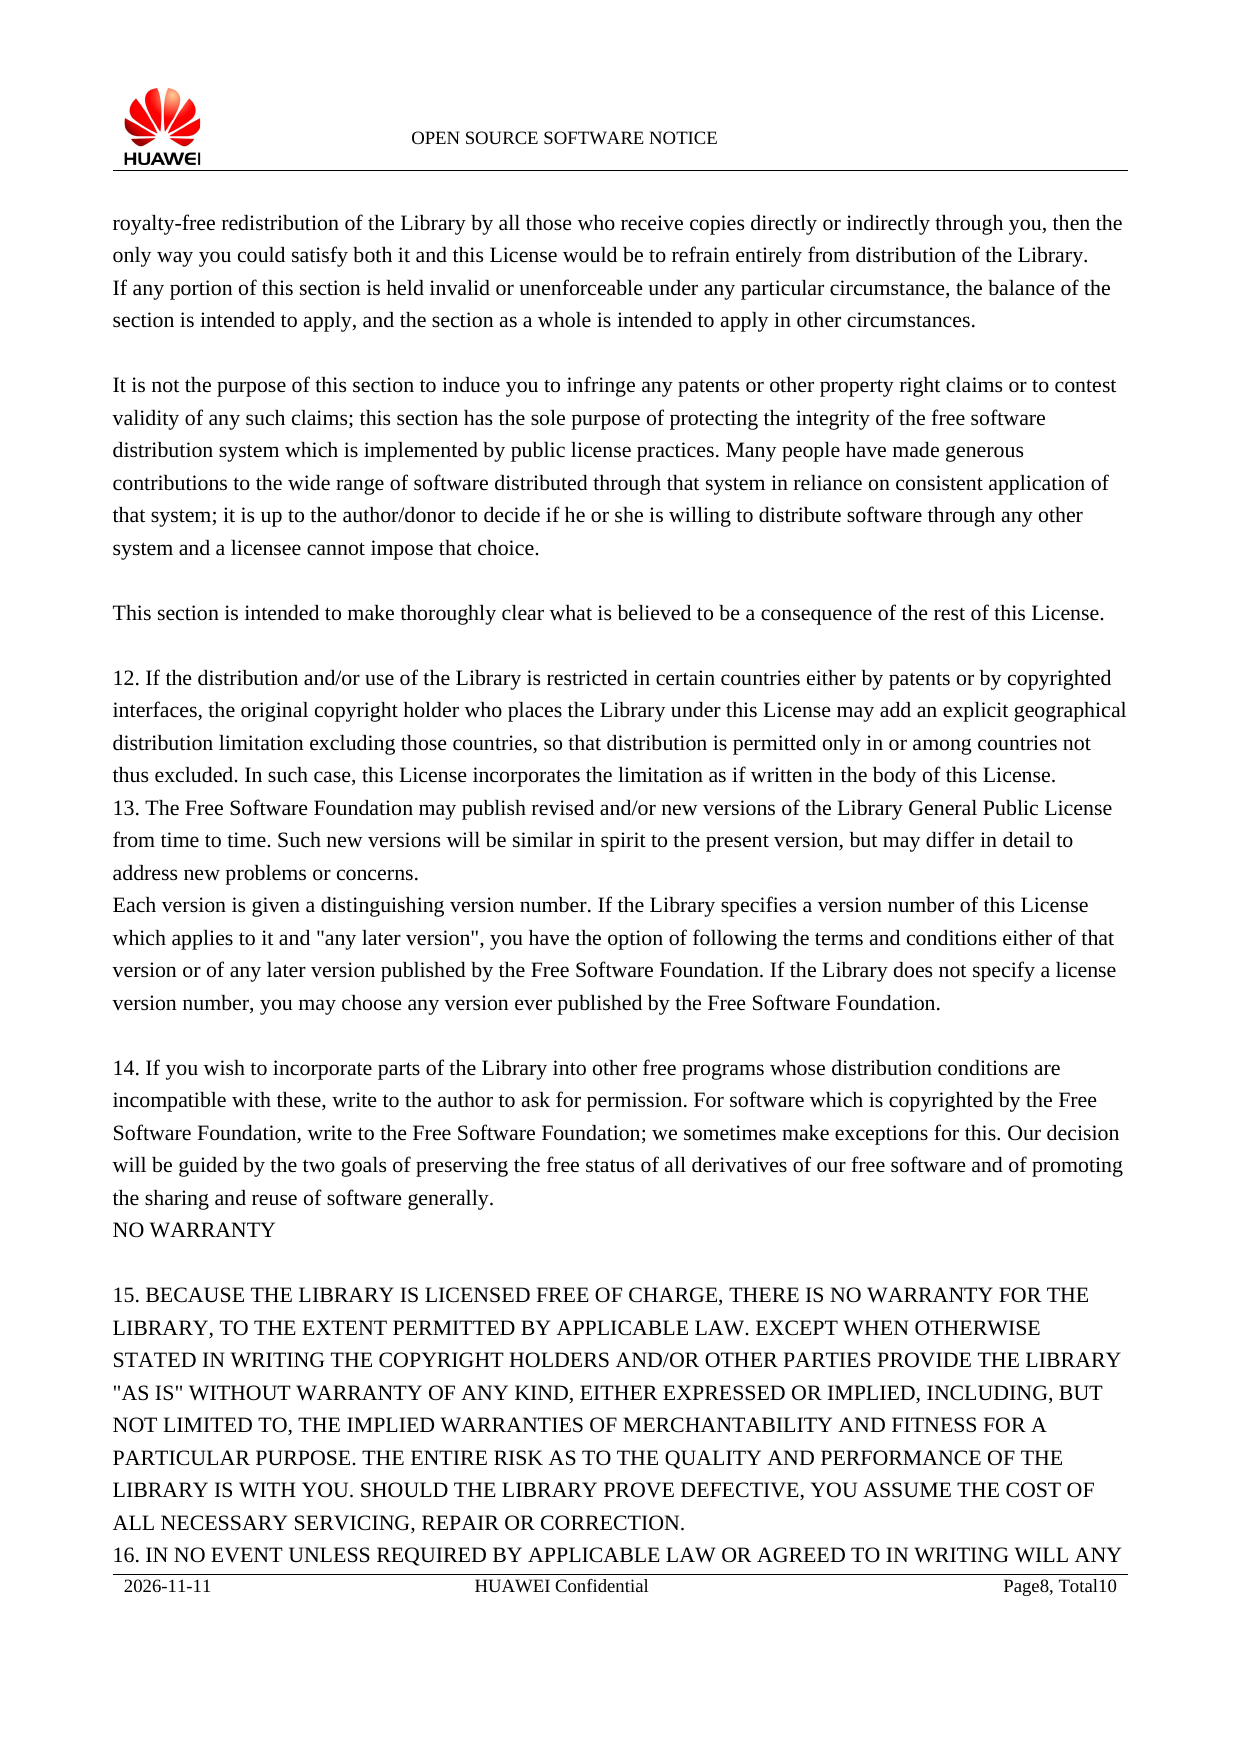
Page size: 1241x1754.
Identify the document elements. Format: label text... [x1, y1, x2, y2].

picture [124, 88, 201, 165]
